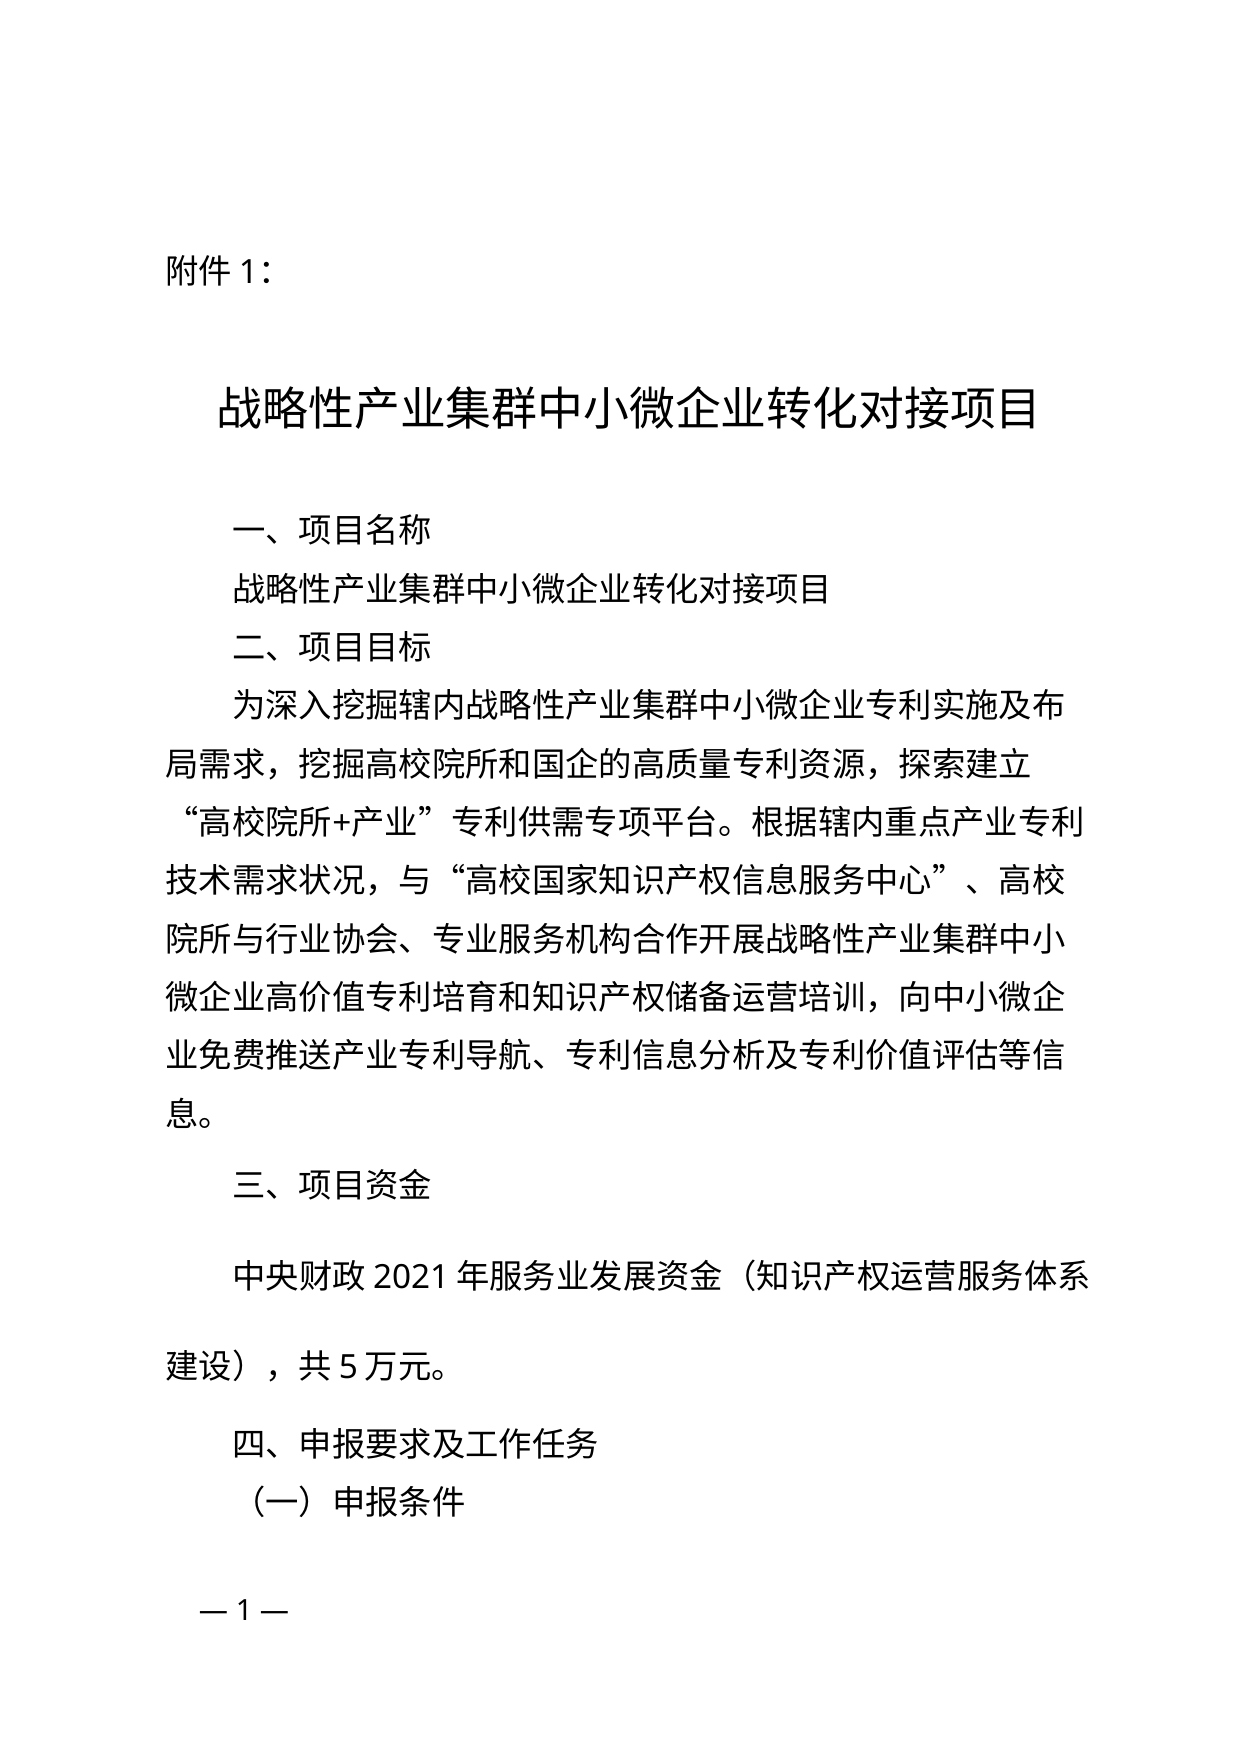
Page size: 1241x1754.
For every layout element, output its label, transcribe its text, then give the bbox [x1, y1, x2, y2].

text 为深入挖掘辖内战略性产业集群中小微企业专利实施及布局需求，挖掘高校院所和国企的高质量专利资源，探索建立“高校院所+产业”专利供需专项平台。根据辖内重点产业专利技术需求状况，与“高校国家知识产权信息服务中心”、高校院所与行业协会、专业服务机构合作开展战略性产业集群中小微企业高价值专利培育和知识产权储备运营培训，向中小微企业免费推送产业专利导航、专利信息分析及专利价值评估等信息。 [165, 671, 1092, 1138]
text 四、申报要求及工作任务 [165, 1410, 1092, 1468]
text 战略性产业集群中小微企业转化对接项目 [165, 554, 1092, 613]
text 战略性产业集群中小微企业转化对接项目 [165, 360, 1092, 451]
text 一、项目名称 [165, 496, 1092, 554]
text 二、项目目标 [165, 613, 1092, 671]
list 中央财政2021年服务业发展资金（知识产权运营服务体系建设），共5万元。 [165, 1228, 1092, 1410]
subtitle 三、项目资金 [232, 1138, 1092, 1228]
text （一）申报条件 [165, 1468, 1092, 1526]
text 附件1： [165, 224, 1092, 315]
